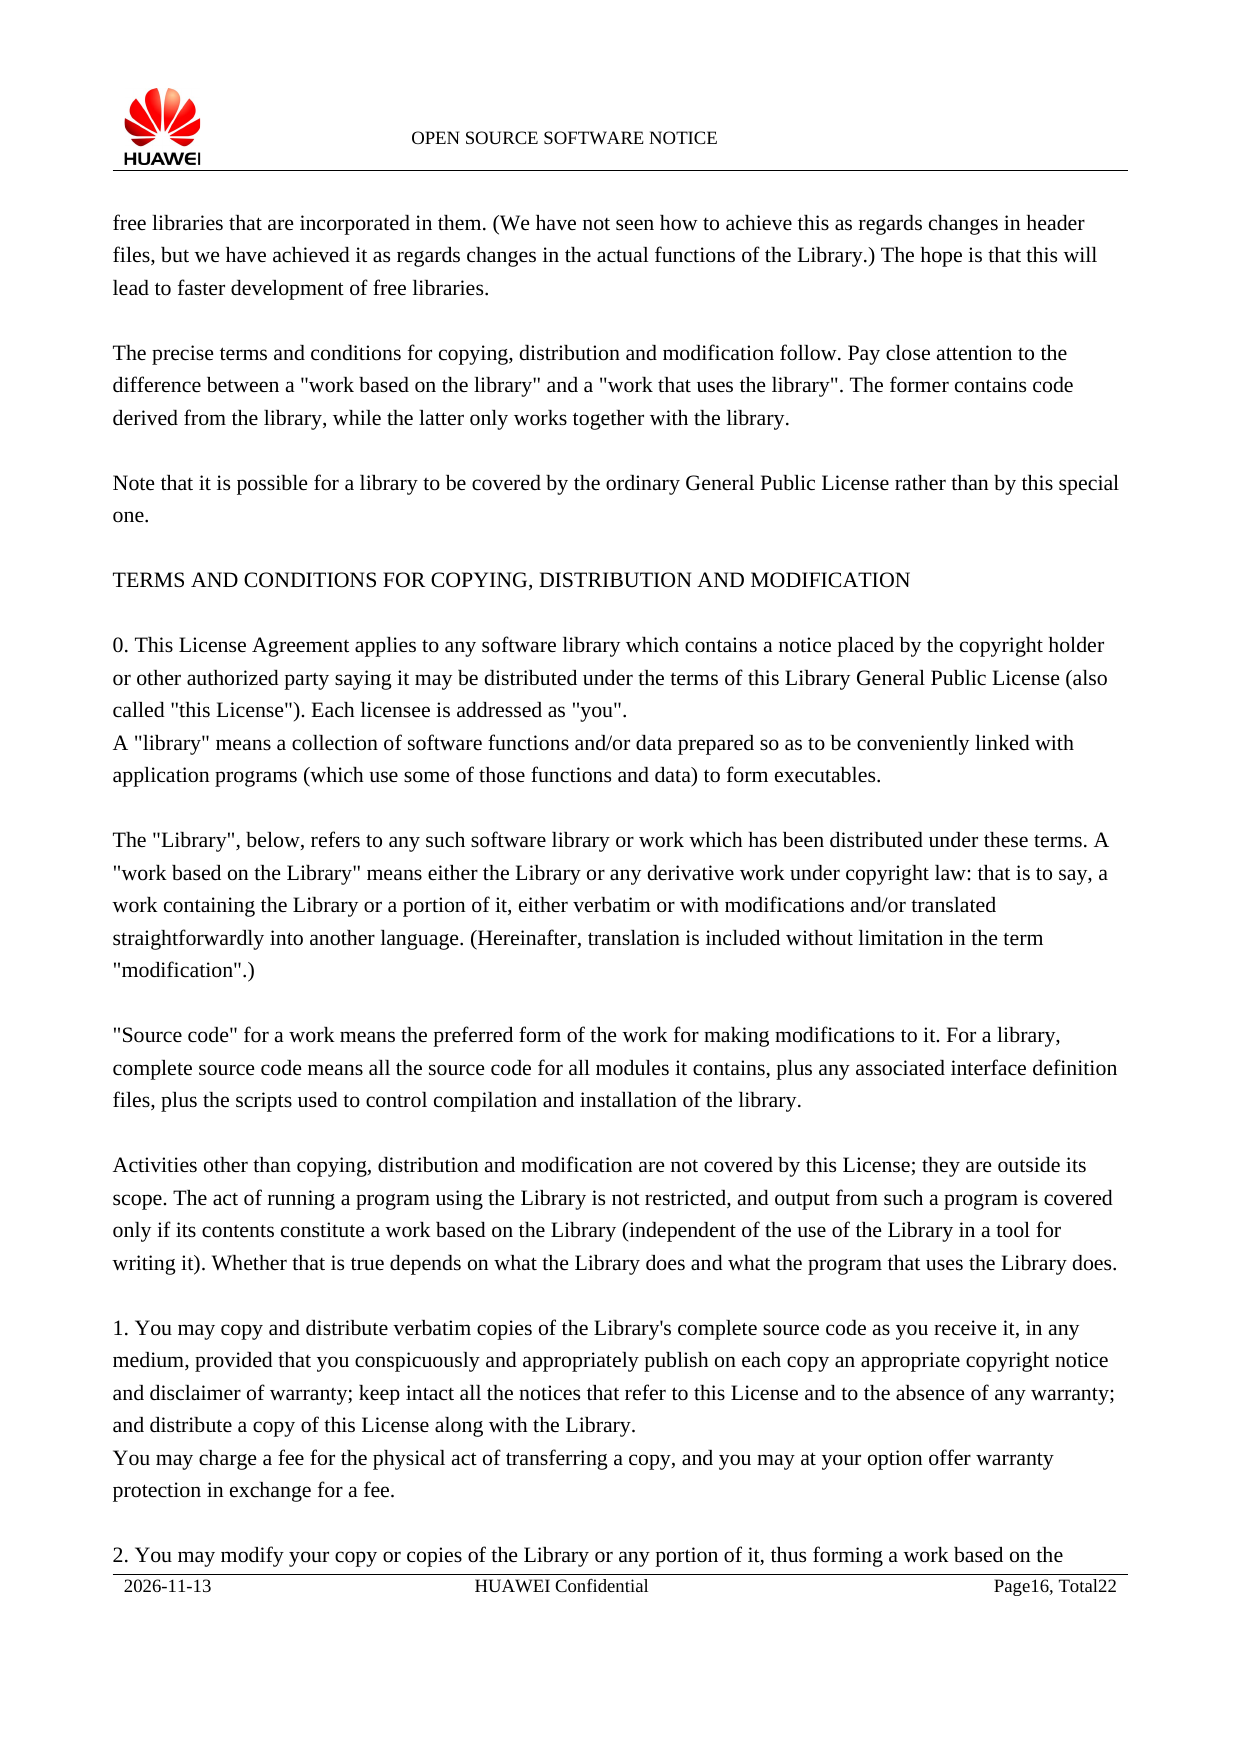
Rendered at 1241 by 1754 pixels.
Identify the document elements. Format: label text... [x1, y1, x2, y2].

picture [124, 88, 201, 165]
